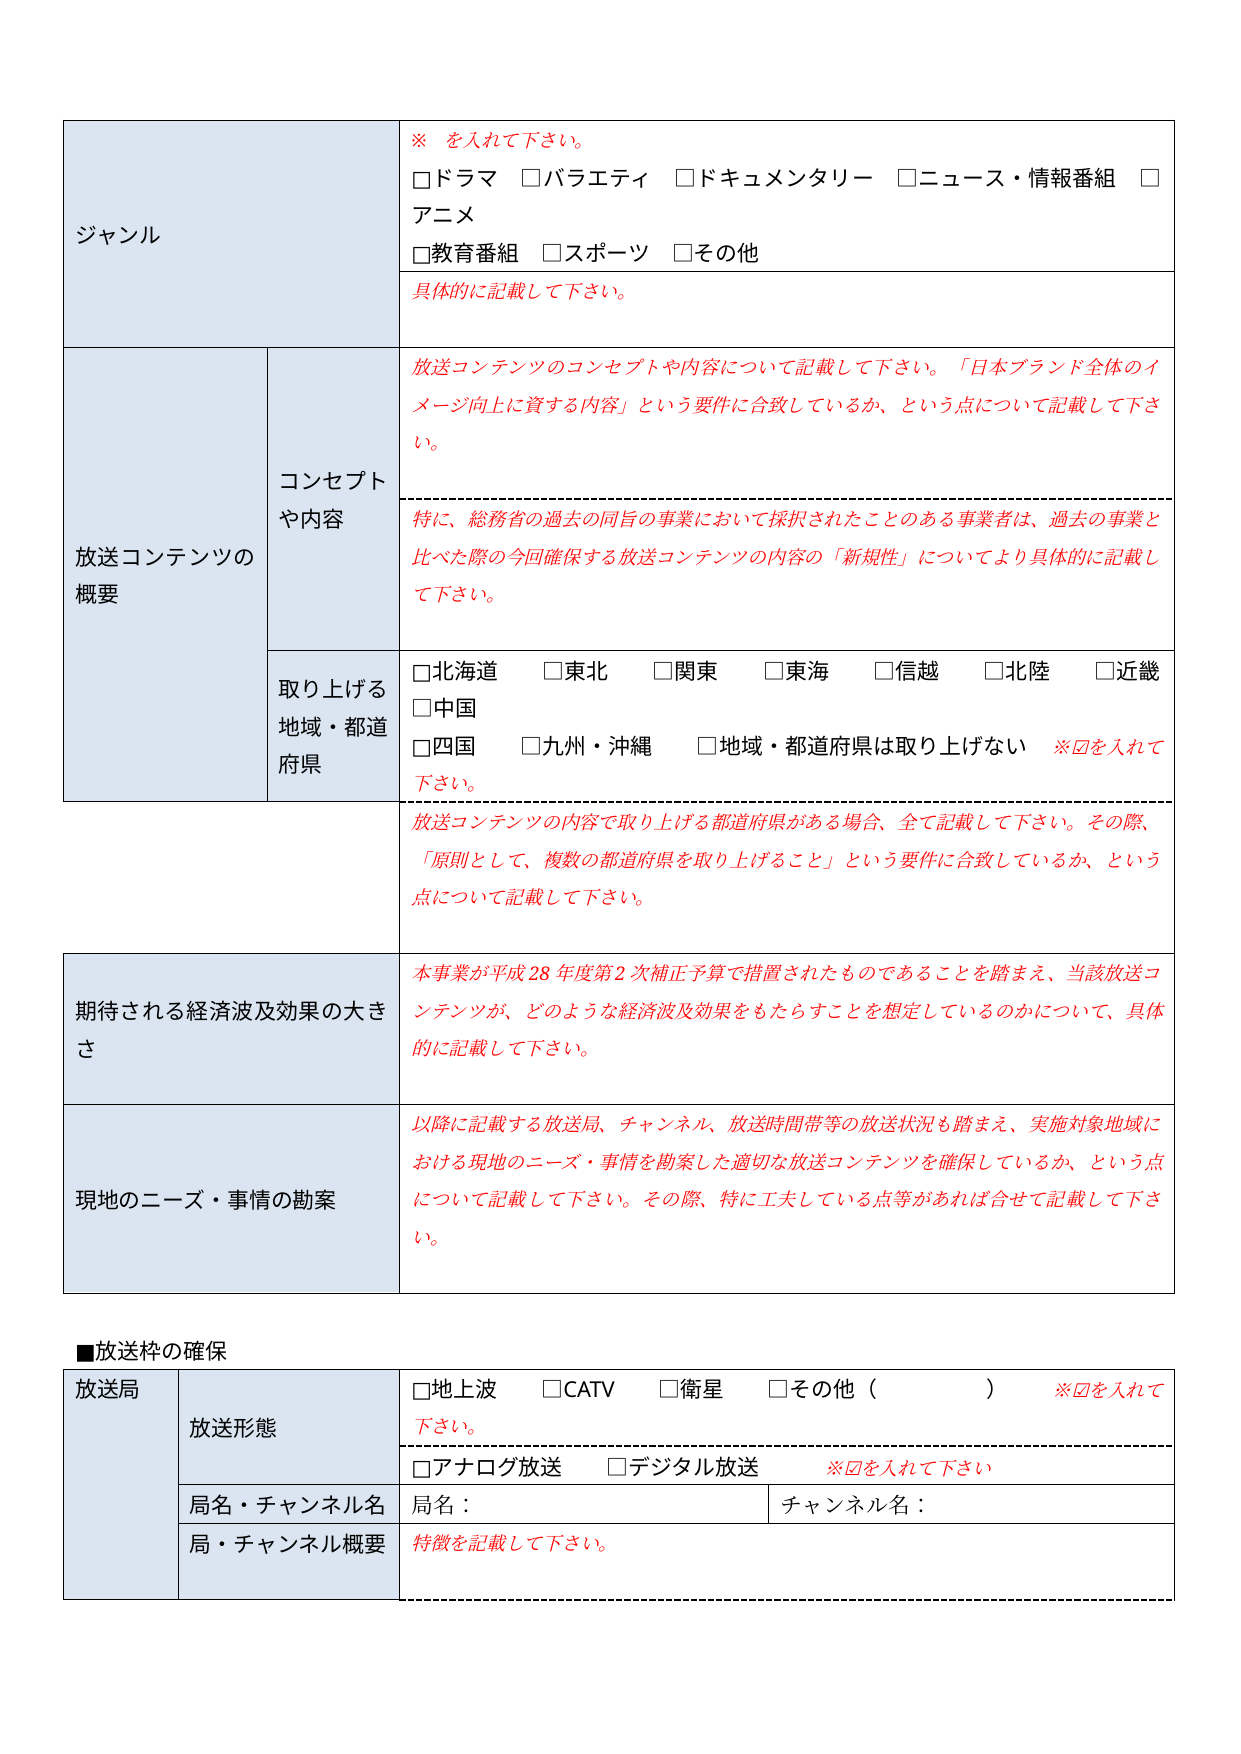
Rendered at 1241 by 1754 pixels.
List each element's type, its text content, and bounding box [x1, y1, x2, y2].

table_cell 放送コンテンツの内容で取り上げる都道府県がある場合、全て記載して下さい。その際、「原則として、複数の都道府県を取り上げること」という要件に合致しているか、という点について記載して下さい。 [400, 801, 1174, 953]
table_cell 放送コンテンツの概要 [64, 348, 267, 801]
table_cell 以降に記載する放送局、チャンネル、放送時間帯等の放送状況も踏まえ、実施対象地域における現地のニーズ・事情を勘案した適切な放送コンテンツを確保しているか、という点について記載して下さい。その際、特に工夫している点等があれば合せて記載して下さい。 [400, 1105, 1174, 1292]
table_cell 局・チャンネル概要 [179, 1524, 399, 1599]
text ■放送枠の確保 [75, 1331, 1165, 1368]
table_cell ジャンル [64, 121, 399, 347]
table_cell ※☑を入れて下さい。 □ドラマ □バラエティ □ドキュメンタリー □ニュース・情報番組 □アニメ □教育番組 □スポーツ □その他 [400, 121, 1174, 271]
table_header □地上波 □CATV □衛星 □その他（ ） ※☑を入れて下さい。 [400, 1370, 1174, 1444]
table_cell 特に、総務省の過去の同旨の事業において採択されたことのある事業者は、過去の事業と比べた際の今回確保する放送コンテンツの内容の「新規性」についてより具体的に記載して下さい。 [400, 498, 1174, 650]
table_cell 現地のニーズ・事情の勘案 [64, 1105, 399, 1292]
table_header 放送局 [64, 1370, 178, 1599]
table_cell □アナログ放送 □デジタル放送 ※☑を入れて下さい [400, 1445, 1174, 1484]
table_header 放送形態 [179, 1370, 399, 1484]
table_cell 局名・チャンネル名 [179, 1485, 399, 1523]
table_cell 局名： [400, 1485, 768, 1523]
table_cell 具体的に記載して下さい。 [400, 272, 1174, 347]
table_cell 期待される経済波及効果の大きさ [64, 954, 399, 1104]
table_cell 本事業が平成28年度第2次補正予算で措置されたものであることを踏まえ、当該放送コンテンツが、どのような経済波及効果をもたらすことを想定しているのかについて、具体的に記載して下さい。 [400, 954, 1174, 1104]
table_cell 取り上げる地域・都道府県 [268, 651, 399, 801]
table_cell □北海道 □東北 □関東 □東海 □信越 □北陸 □近畿 □中国 □四国 □九州・沖縄 □地域・都道府県は取り上げない ※☑を入れて下さい。 [400, 651, 1174, 801]
table_cell コンセプトや内容 [268, 348, 399, 650]
table_cell チャンネル名： [769, 1485, 1174, 1523]
table_cell 特徴を記載して下さい。 [400, 1524, 1174, 1599]
table_cell 放送コンテンツのコンセプトや内容について記載して下さい。「日本ブランド全体のイメージ向上に資する内容」という要件に合致しているか、という点について記載して下さい。 [400, 348, 1174, 498]
